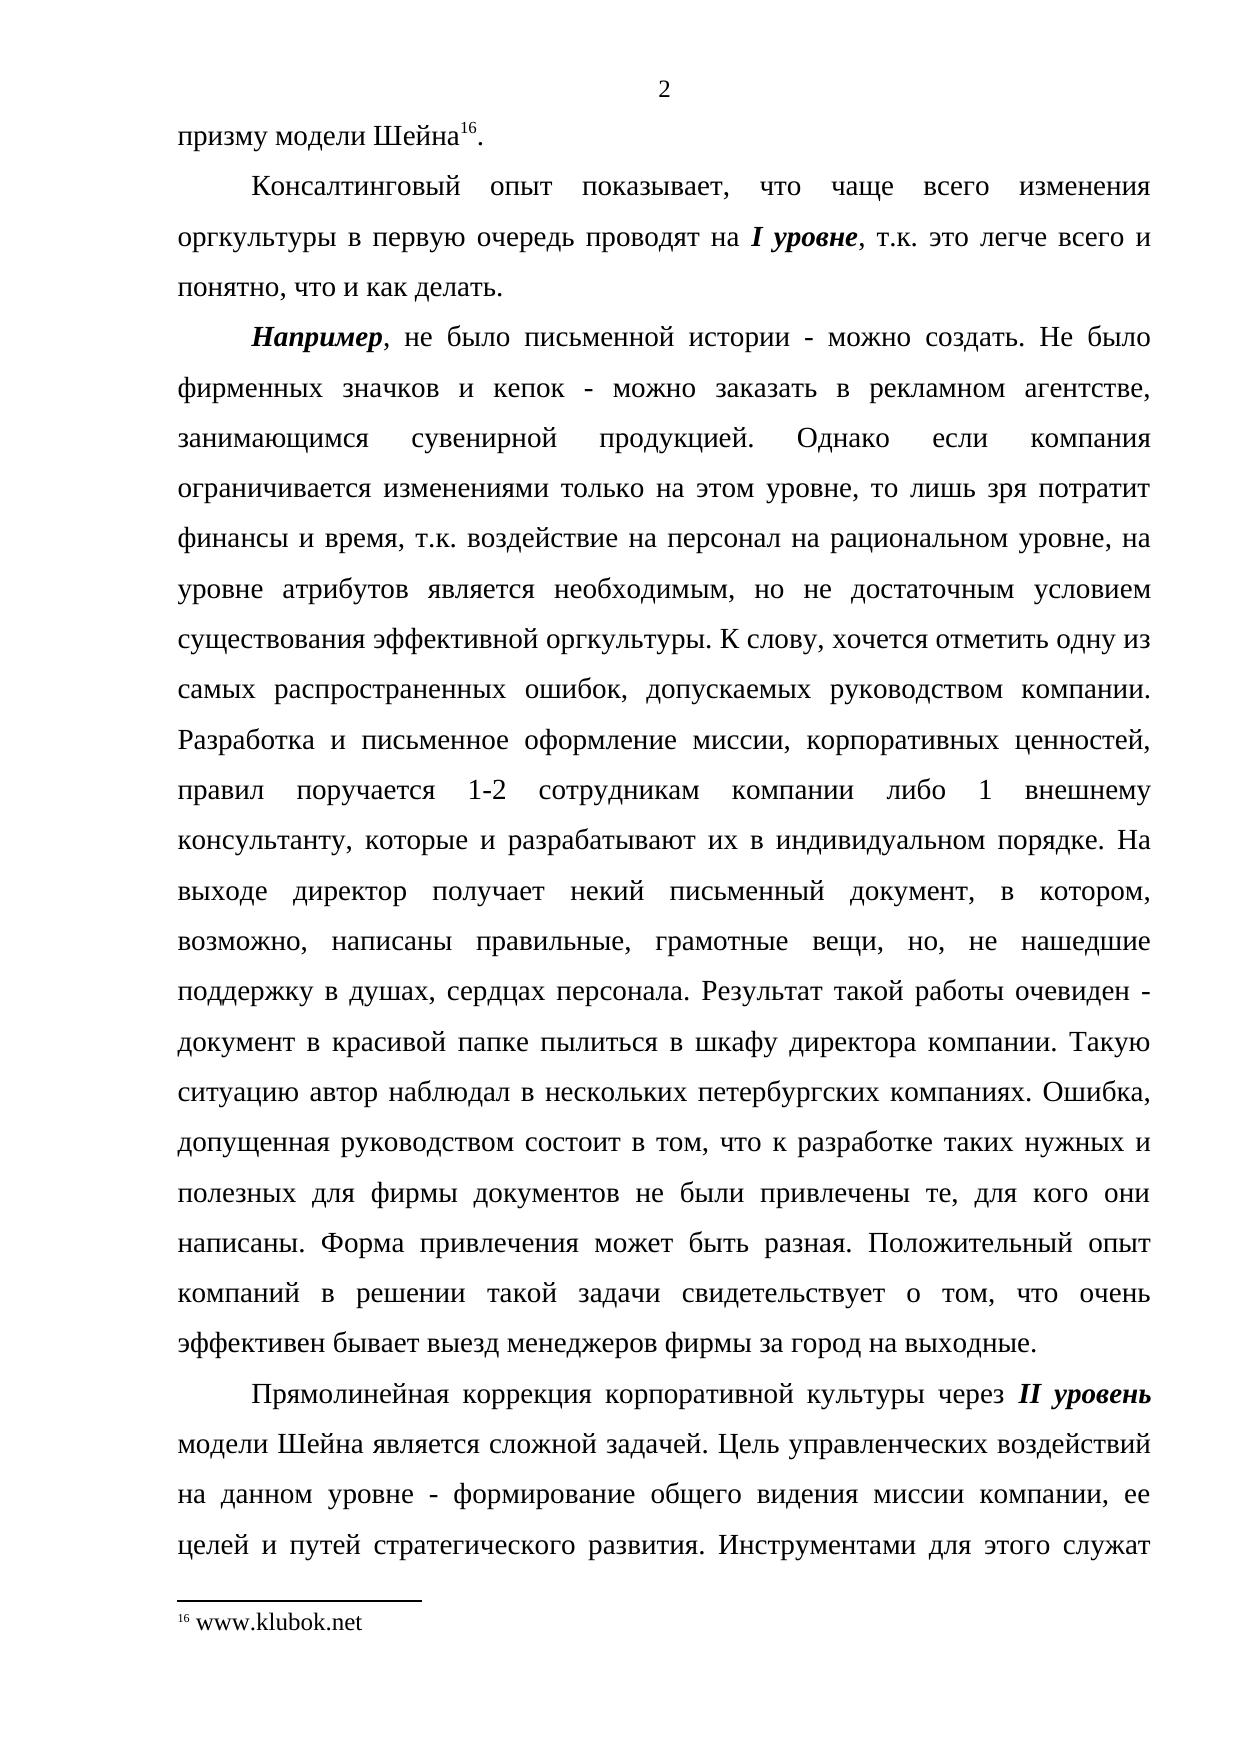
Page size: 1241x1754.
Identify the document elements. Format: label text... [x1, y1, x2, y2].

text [177, 1376, 1152, 1560]
text Консалтинговый опыт показывает, что чаще всего изменения оргкультуры в первую очередь проводят на I уровне, т.к. это легче всего и понятно, что и как делать. [177, 168, 1152, 303]
text Например, не было письменной истории - можно создать. Не было фирменных значков и кепок - можно заказать в рекламном агентстве, занимающимся сувенирной продукцией. Однако если компания ограничивается изменениями только на этом уровне, то лишь зря потратит финансы и время, т.к. воздействие на персонал на рациональном уровне, на уровне атрибутов является необходимым, но не достаточным условием существования эффективной оргкультуры. К слову, хочется отметить одну из самых распространенных ошибок, допускаемых руководством компании. Разработка и письменное оформление миссии, корпоративных ценностей, правил поручается 1-2 сотрудникам компании либо 1 внешнему консультанту, которые и разрабатывают их в индивидуальном порядке. На выходе директор получает некий письменный документ, в котором, возможно, написаны правильные, грамотные вещи, но, не нашедшие поддержку в душах, сердцах персонала. Результат такой работы очевиден - документ в красивой папке пылиться в шкафу директора компании. Такую ситуацию автор наблюдал в нескольких петербургских компаниях. Ошибка, допущенная руководством состоит в том, что к разработке таких нужных и полезных для фирмы документов не были привлечены те, для кого они написаны. Форма привлечения может быть разная. Положительный опыт компаний в решении такой задачи свидетельствует о том, что очень эффективен бывает выезд менеджеров фирмы за город на выходные. [177, 319, 1152, 1359]
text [177, 118, 1152, 152]
